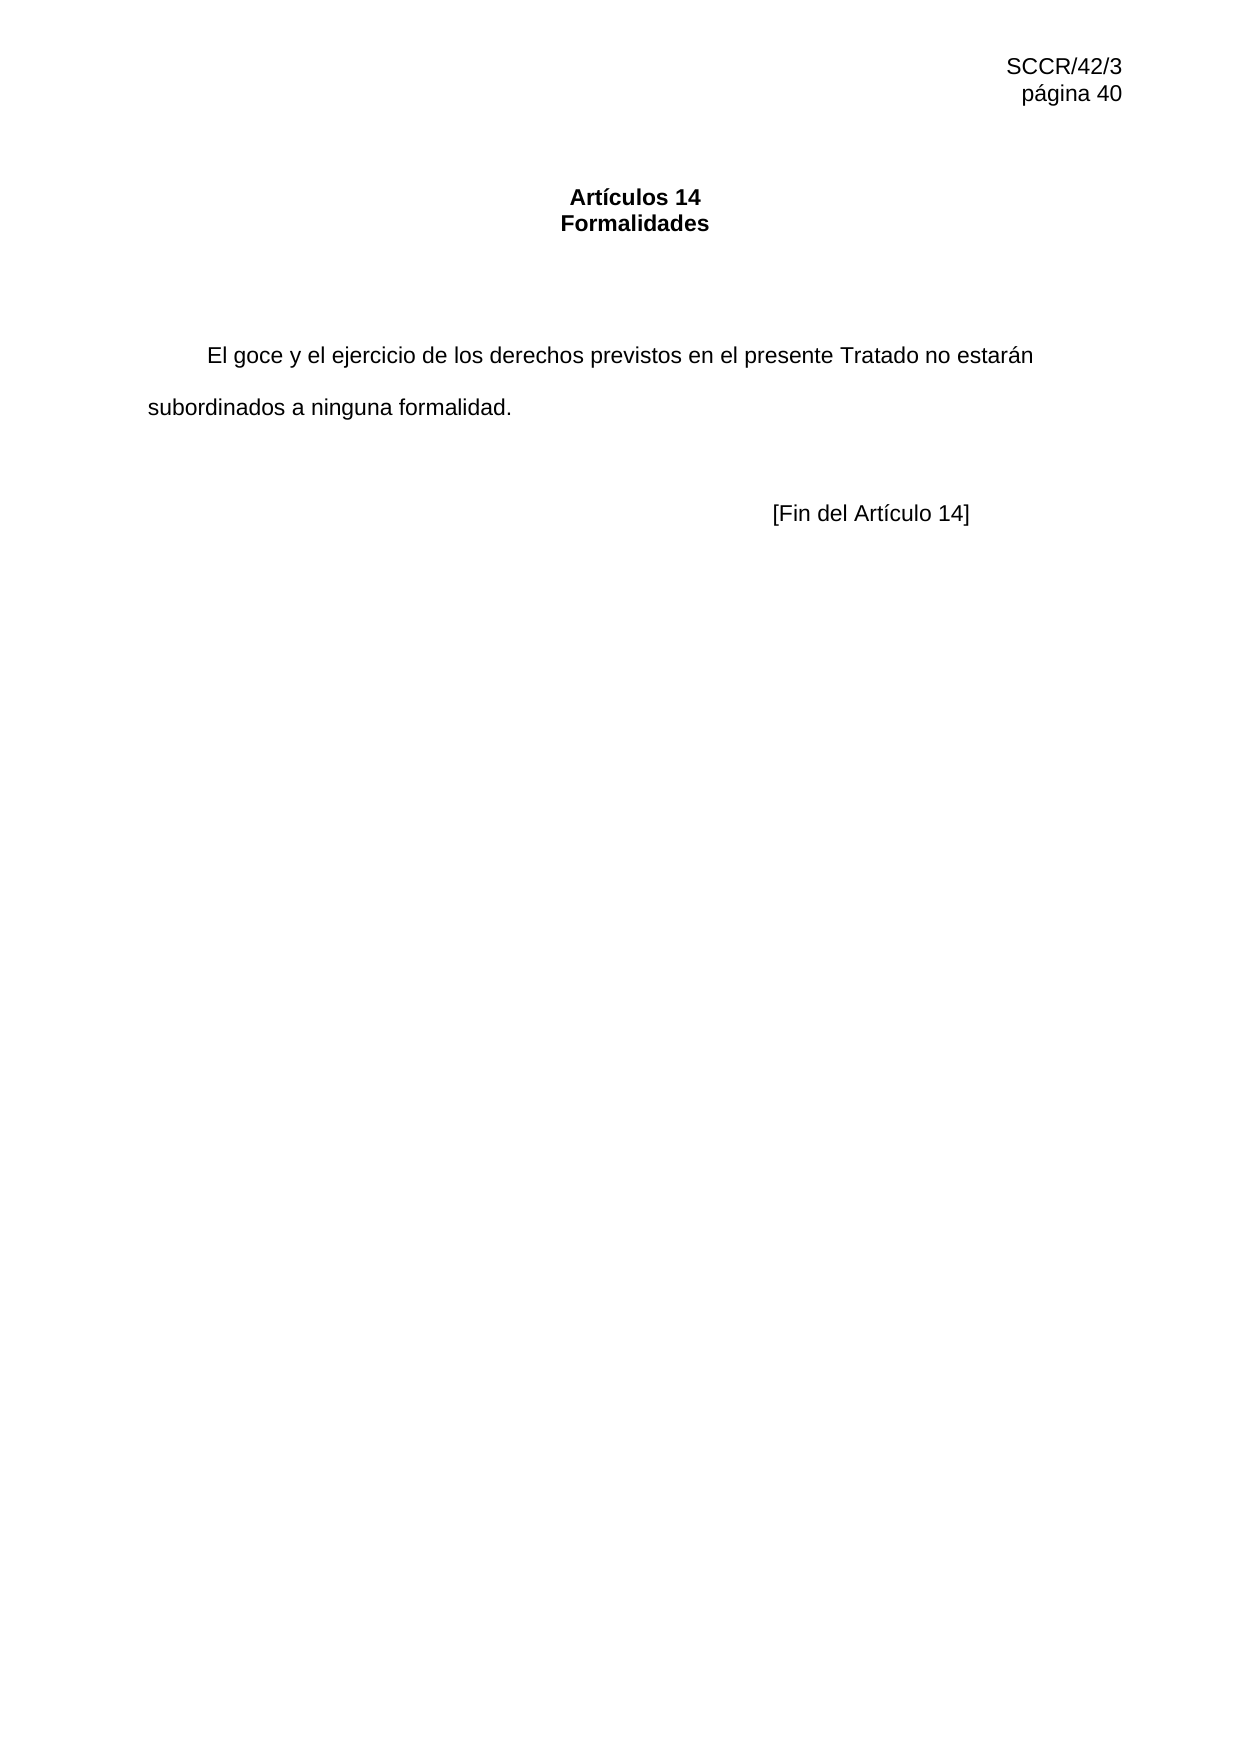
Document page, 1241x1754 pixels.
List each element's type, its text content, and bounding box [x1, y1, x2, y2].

text Artículos 14 Formalidades [148, 183, 1122, 236]
text [Fin del Artículo 14] [620, 500, 1122, 526]
text El goce y el ejercicio de los derechos previstos en el presente Tratado no estarán subordinados a ninguna formalidad. [148, 342, 1122, 421]
